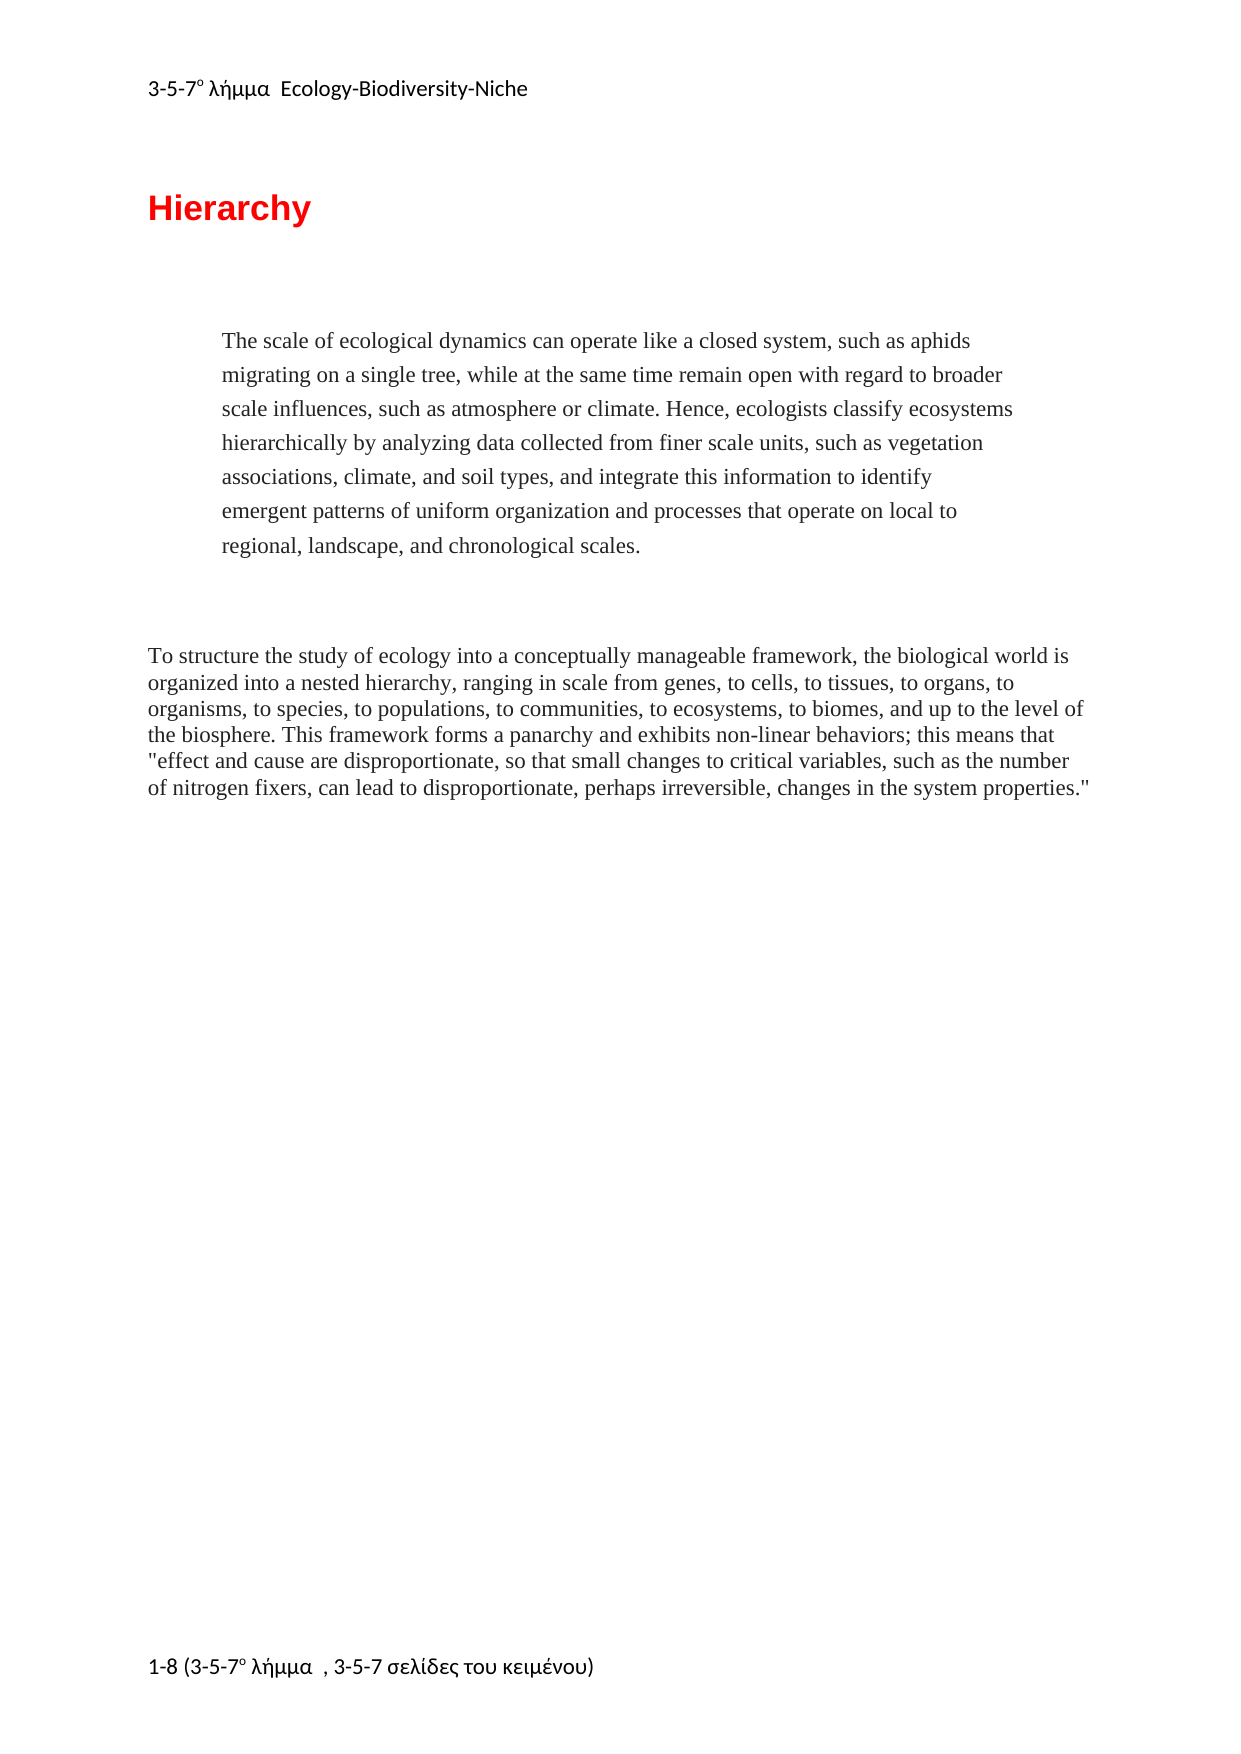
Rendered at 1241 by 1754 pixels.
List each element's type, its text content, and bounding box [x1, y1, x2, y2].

text The scale of ecological dynamics can operate like a closed system, such as aphids migrating on a single tree, while at the same time remain open with regard to broader scale influences, such as atmosphere or climate. Hence, ecologists classify ecosystems hierarchically by analyzing data collected from finer scale units, such as vegetation associations, climate, and soil types, and integrate this information to identify emergent patterns of uniform organization and processes that operate on local to regional, landscape, and chronological scales. [222, 327, 1019, 558]
subtitle Hierarchy [148, 187, 1092, 228]
text To structure the study of ecology into a conceptually manageable framework, the biological world is organized into a nested hierarchy, ranging in scale from genes, to cells, to tissues, to organs, to organisms, to species, to populations, to communities, to ecosystems, to biomes, and up to the level of the biosphere. This framework forms a panarchy and exhibits non-linear behaviors; this means that "effect and cause are disproportionate, so that small changes to critical variables, such as the number of nitrogen fixers, can lead to disproportionate, perhaps irreversible, changes in the system properties." [148, 642, 1092, 800]
